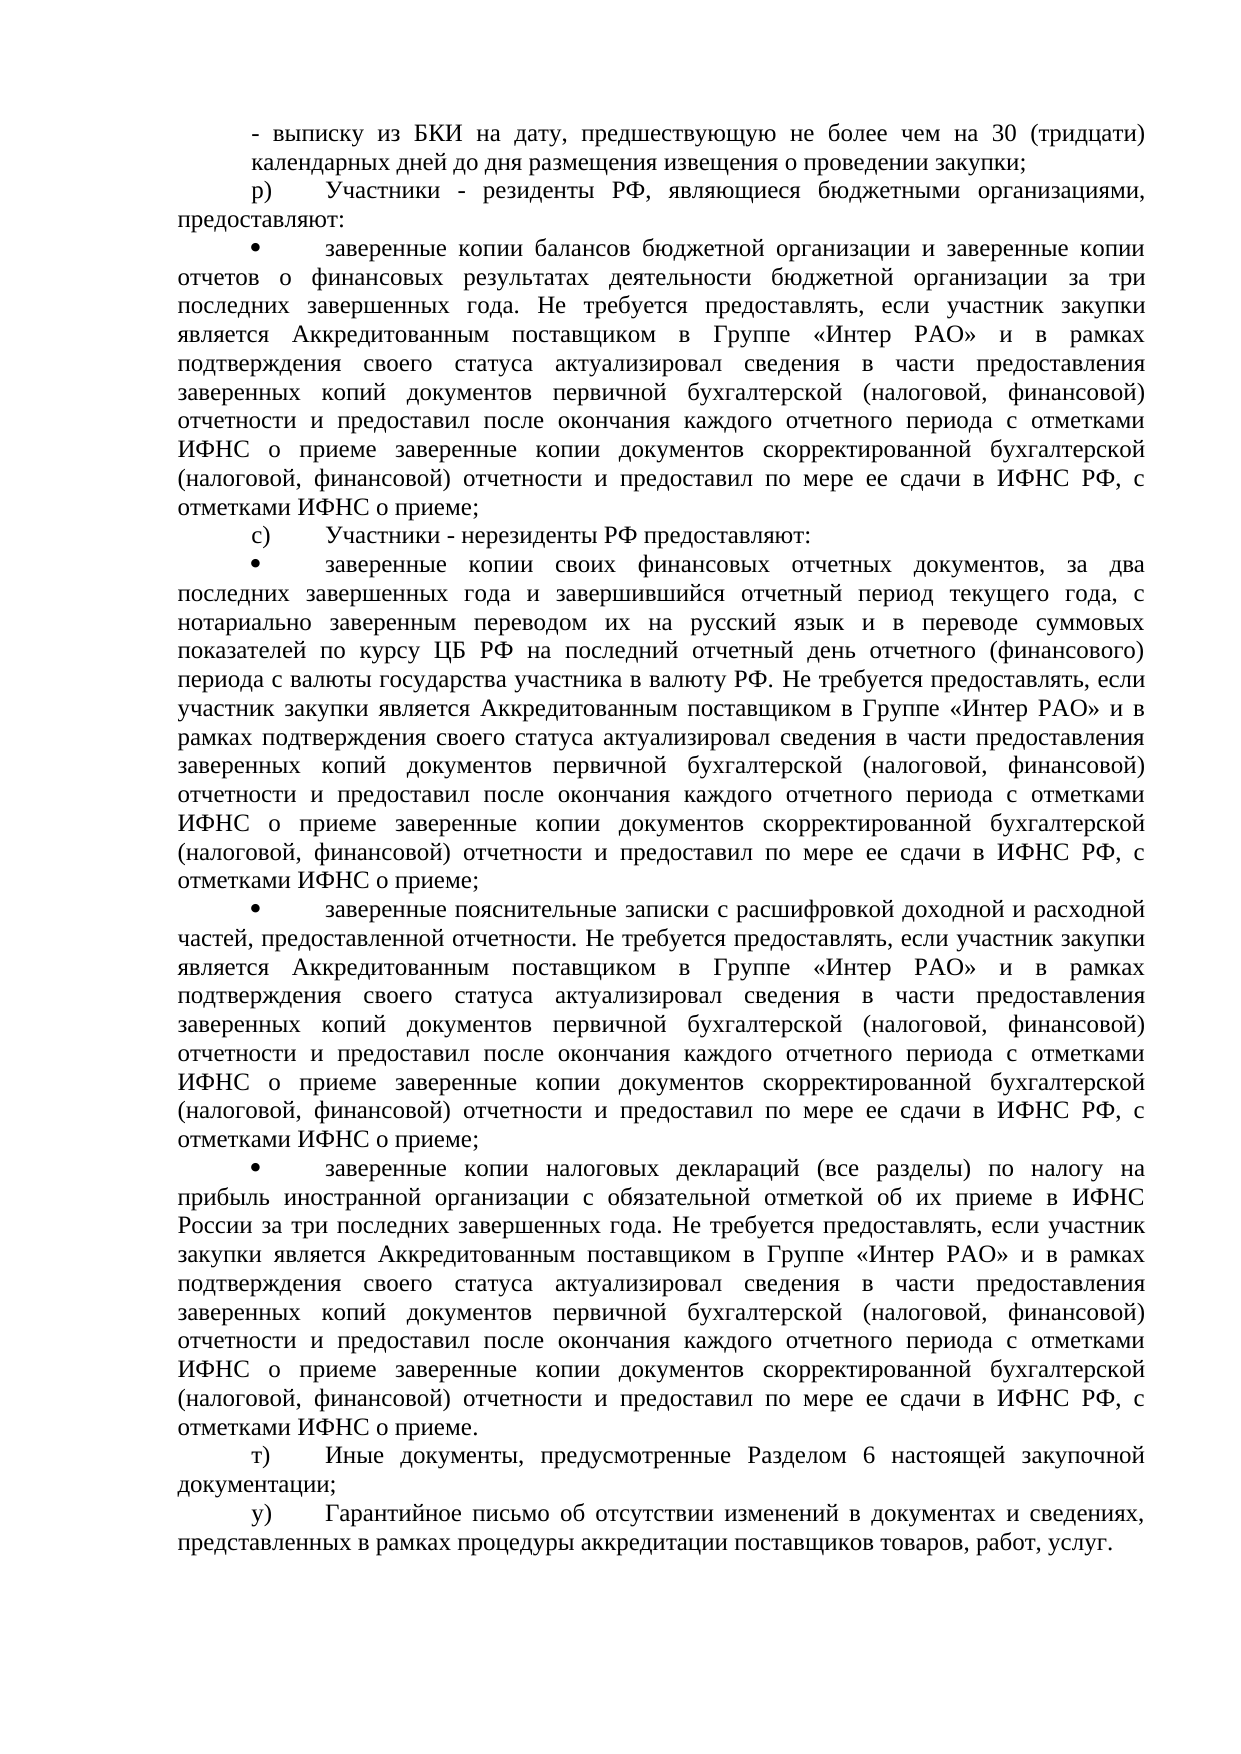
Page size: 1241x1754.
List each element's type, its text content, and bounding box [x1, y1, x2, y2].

list Участники - нерезиденты РФ предоставляют: [177, 521, 1146, 549]
list заверенные копии налоговых деклараций (все разделы) по налогу на прибыль иностранной организации с обязательной отметкой об их приеме в ИФНС России за три последних завершенных года. Не требуется предоставлять, если участник закупки является Аккредитованным поставщиком в Группе «Интер РАО» и в рамках подтверждения своего статуса актуализировал сведения в части предоставления заверенных копий документов первичной бухгалтерской (налоговой, финансовой) отчетности и предоставил после окончания каждого отчетного периода с отметками ИФНС о приеме заверенные копии документов скорректированной бухгалтерской (налоговой, финансовой) отчетности и предоставил по мере ее сдачи в ИФНС РФ, с отметками ИФНС о приеме. [177, 1153, 1146, 1441]
list заверенные пояснительные записки с расшифровкой доходной и расходной частей, предоставленной отчетности. Не требуется предоставлять, если участник закупки является Аккредитованным поставщиком в Группе «Интер РАО» и в рамках подтверждения своего статуса актуализировал сведения в части предоставления заверенных копий документов первичной бухгалтерской (налоговой, финансовой) отчетности и предоставил после окончания каждого отчетного периода с отметками ИФНС о приеме заверенные копии документов скорректированной бухгалтерской (налоговой, финансовой) отчетности и предоставил по мере ее сдачи в ИФНС РФ, с отметками ИФНС о приеме; [177, 894, 1146, 1153]
list заверенные копии балансов бюджетной организации и заверенные копии отчетов о финансовых результатах деятельности бюджетной организации за три последних завершенных года. Не требуется предоставлять, если участник закупки является Аккредитованным поставщиком в Группе «Интер РАО» и в рамках подтверждения своего статуса актуализировал сведения в части предоставления заверенных копий документов первичной бухгалтерской (налоговой, финансовой) отчетности и предоставил после окончания каждого отчетного периода с отметками ИФНС о приеме заверенные копии документов скорректированной бухгалтерской (налоговой, финансовой) отчетности и предоставил по мере ее сдачи в ИФНС РФ, с отметками ИФНС о приеме; [177, 233, 1146, 521]
list Гарантийное письмо об отсутствии изменений в документах и сведениях, представленных в рамках процедуры аккредитации поставщиков товаров, работ, услуг. [177, 1498, 1146, 1556]
list заверенные копии своих финансовых отчетных документов, за два последних завершенных года и завершившийся отчетный период текущего года, с нотариально заверенным переводом их на русский язык и в переводе суммовых показателей по курсу ЦБ РФ на последний отчетный день отчетного (финансового) периода с валюты государства участника в валюту РФ. Не требуется предоставлять, если участник закупки является Аккредитованным поставщиком в Группе «Интер РАО» и в рамках подтверждения своего статуса актуализировал сведения в части предоставления заверенных копий документов первичной бухгалтерской (налоговой, финансовой) отчетности и предоставил после окончания каждого отчетного периода с отметками ИФНС о приеме заверенные копии документов скорректированной бухгалтерской (налоговой, финансовой) отчетности и предоставил по мере ее сдачи в ИФНС РФ, с отметками ИФНС о приеме; [177, 549, 1146, 894]
list Иные документы, предусмотренные Разделом 6 настоящей закупочной документации; [177, 1441, 1146, 1498]
list Участники - резиденты РФ, являющиеся бюджетными организациями, предоставляют: [177, 176, 1146, 233]
text - выписку из БКИ на дату, предшествующую не более чем на 30 (тридцати) календарных дней до дня размещения извещения о проведении закупки; [251, 118, 1146, 176]
